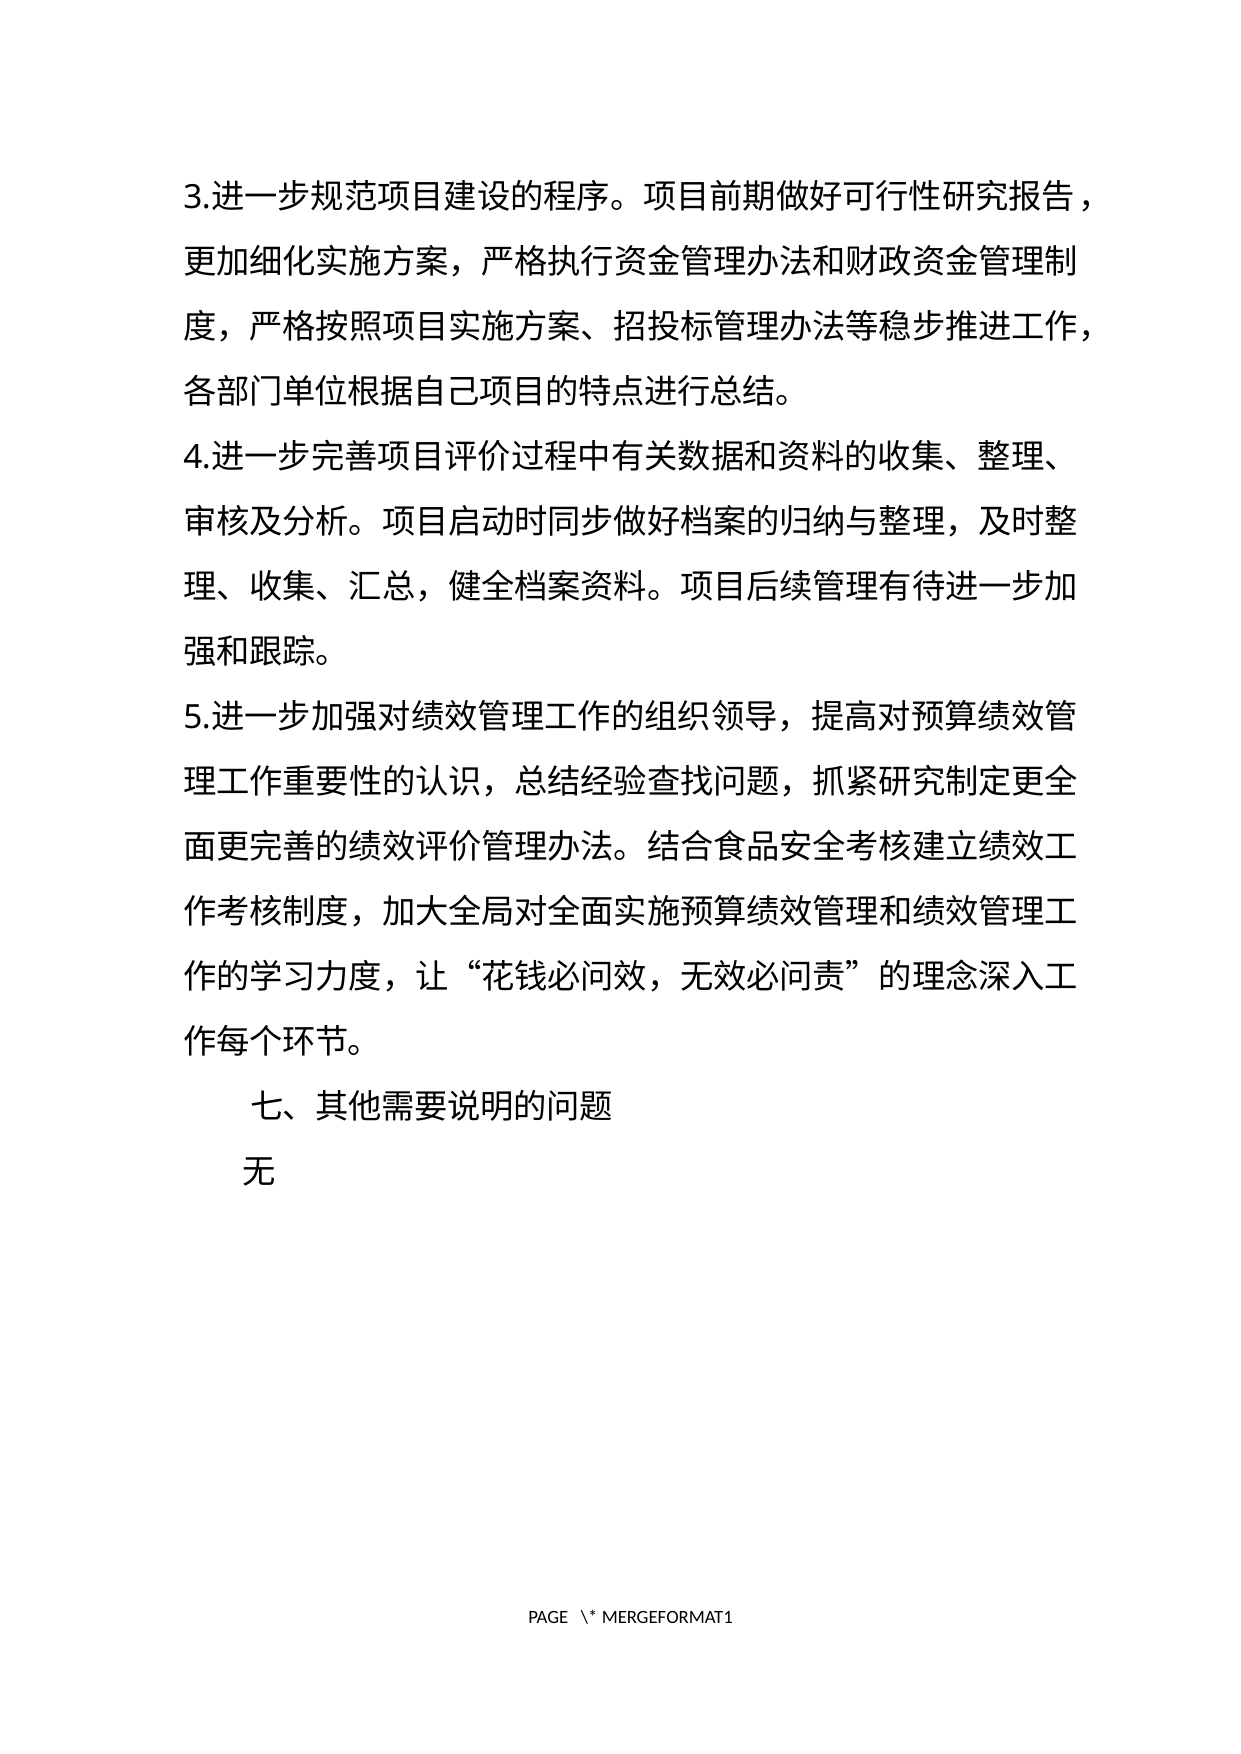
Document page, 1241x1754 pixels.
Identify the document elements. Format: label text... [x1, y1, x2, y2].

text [183, 162, 1078, 1072]
text 无 [183, 1137, 1078, 1202]
text 七、其他需要说明的问题 [183, 1072, 1078, 1137]
